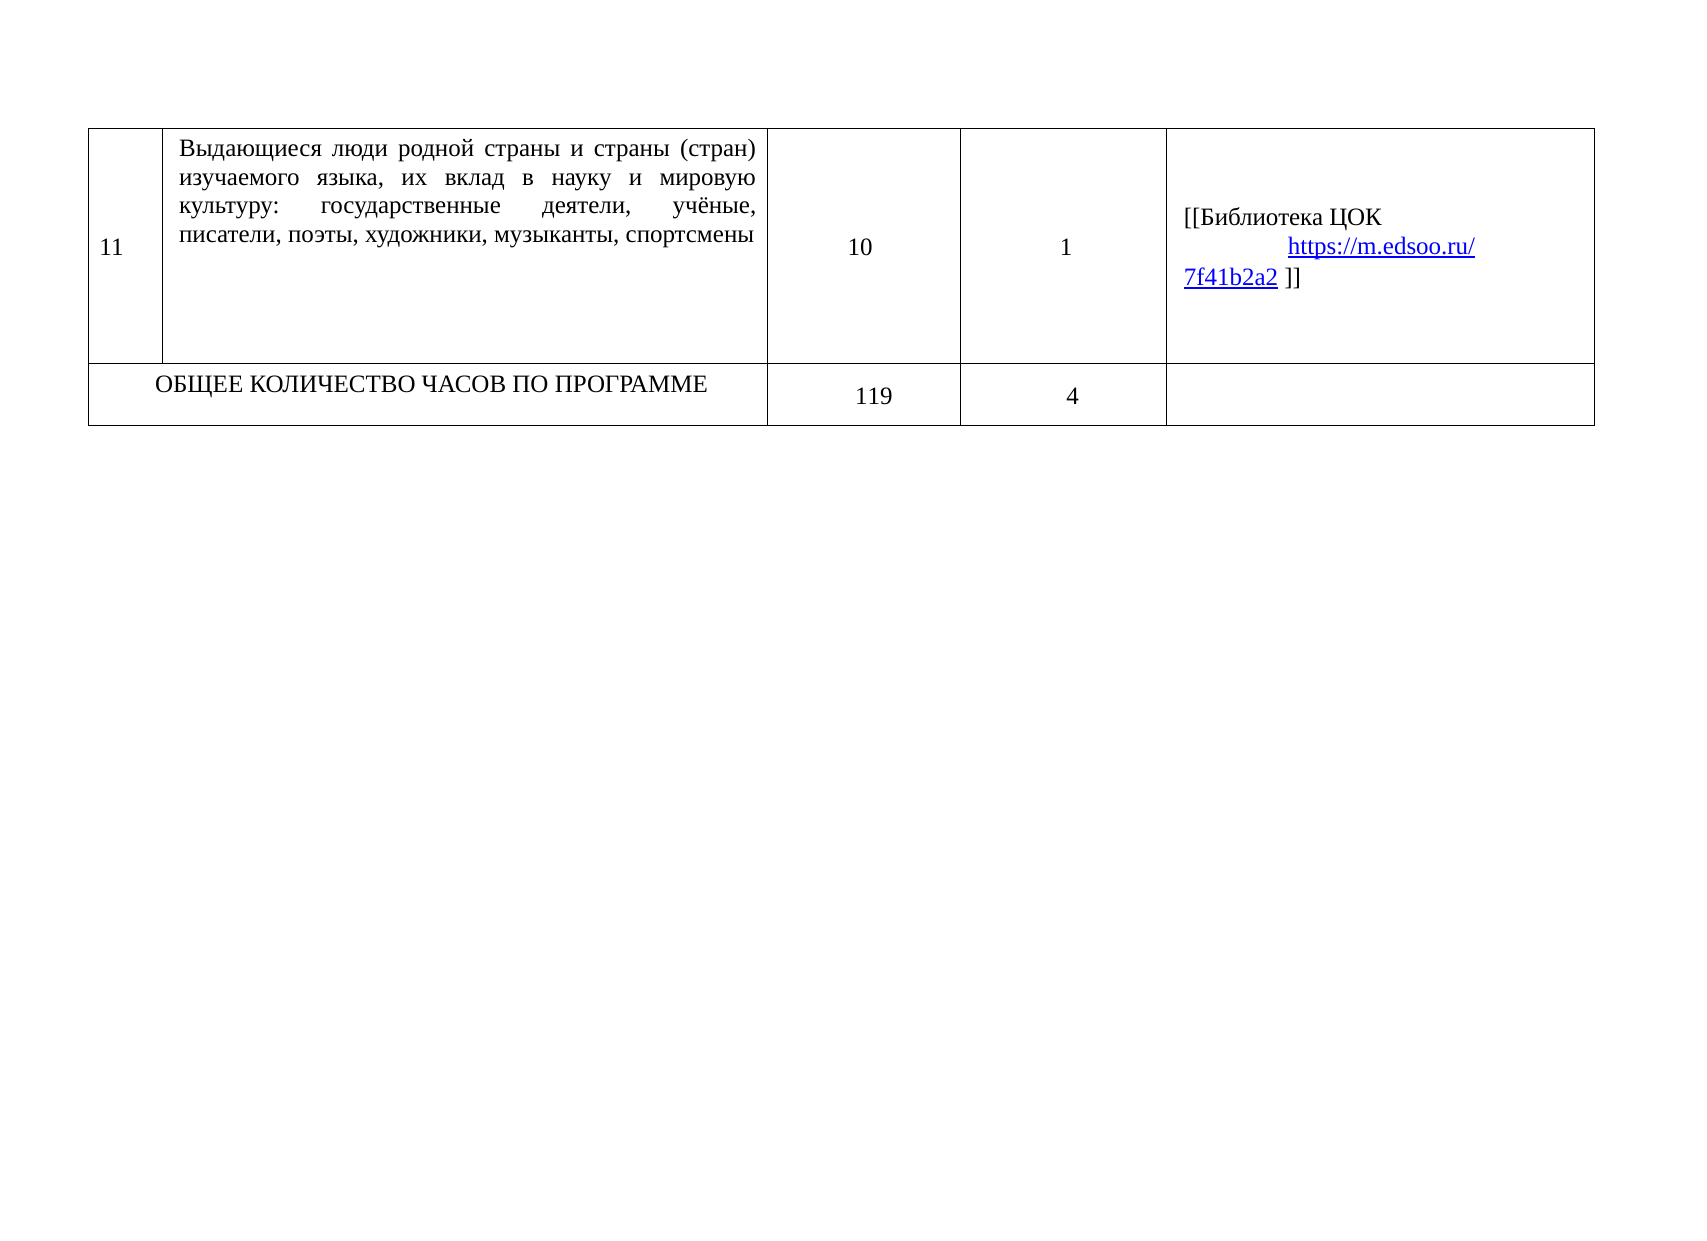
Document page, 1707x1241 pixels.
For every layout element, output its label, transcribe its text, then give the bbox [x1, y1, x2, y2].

table_cell Выдающиеся люди родной страны и страны (стран) изучаемого языка, их вклад в науку и мировую культуру: государственные деятели, учёные, писатели, поэты, художники, музыканты, спортсмены [163, 129, 767, 363]
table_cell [1167, 129, 1594, 363]
table_cell 11 [89, 129, 162, 363]
table_cell 10 [768, 129, 960, 363]
table_cell 1 [961, 129, 1166, 363]
table_cell [1167, 364, 1594, 425]
table_cell 4 [961, 364, 1166, 425]
table_cell 119 [768, 364, 960, 425]
table_cell ОБЩЕЕ КОЛИЧЕСТВО ЧАСОВ ПО ПРОГРАММЕ [89, 364, 767, 425]
